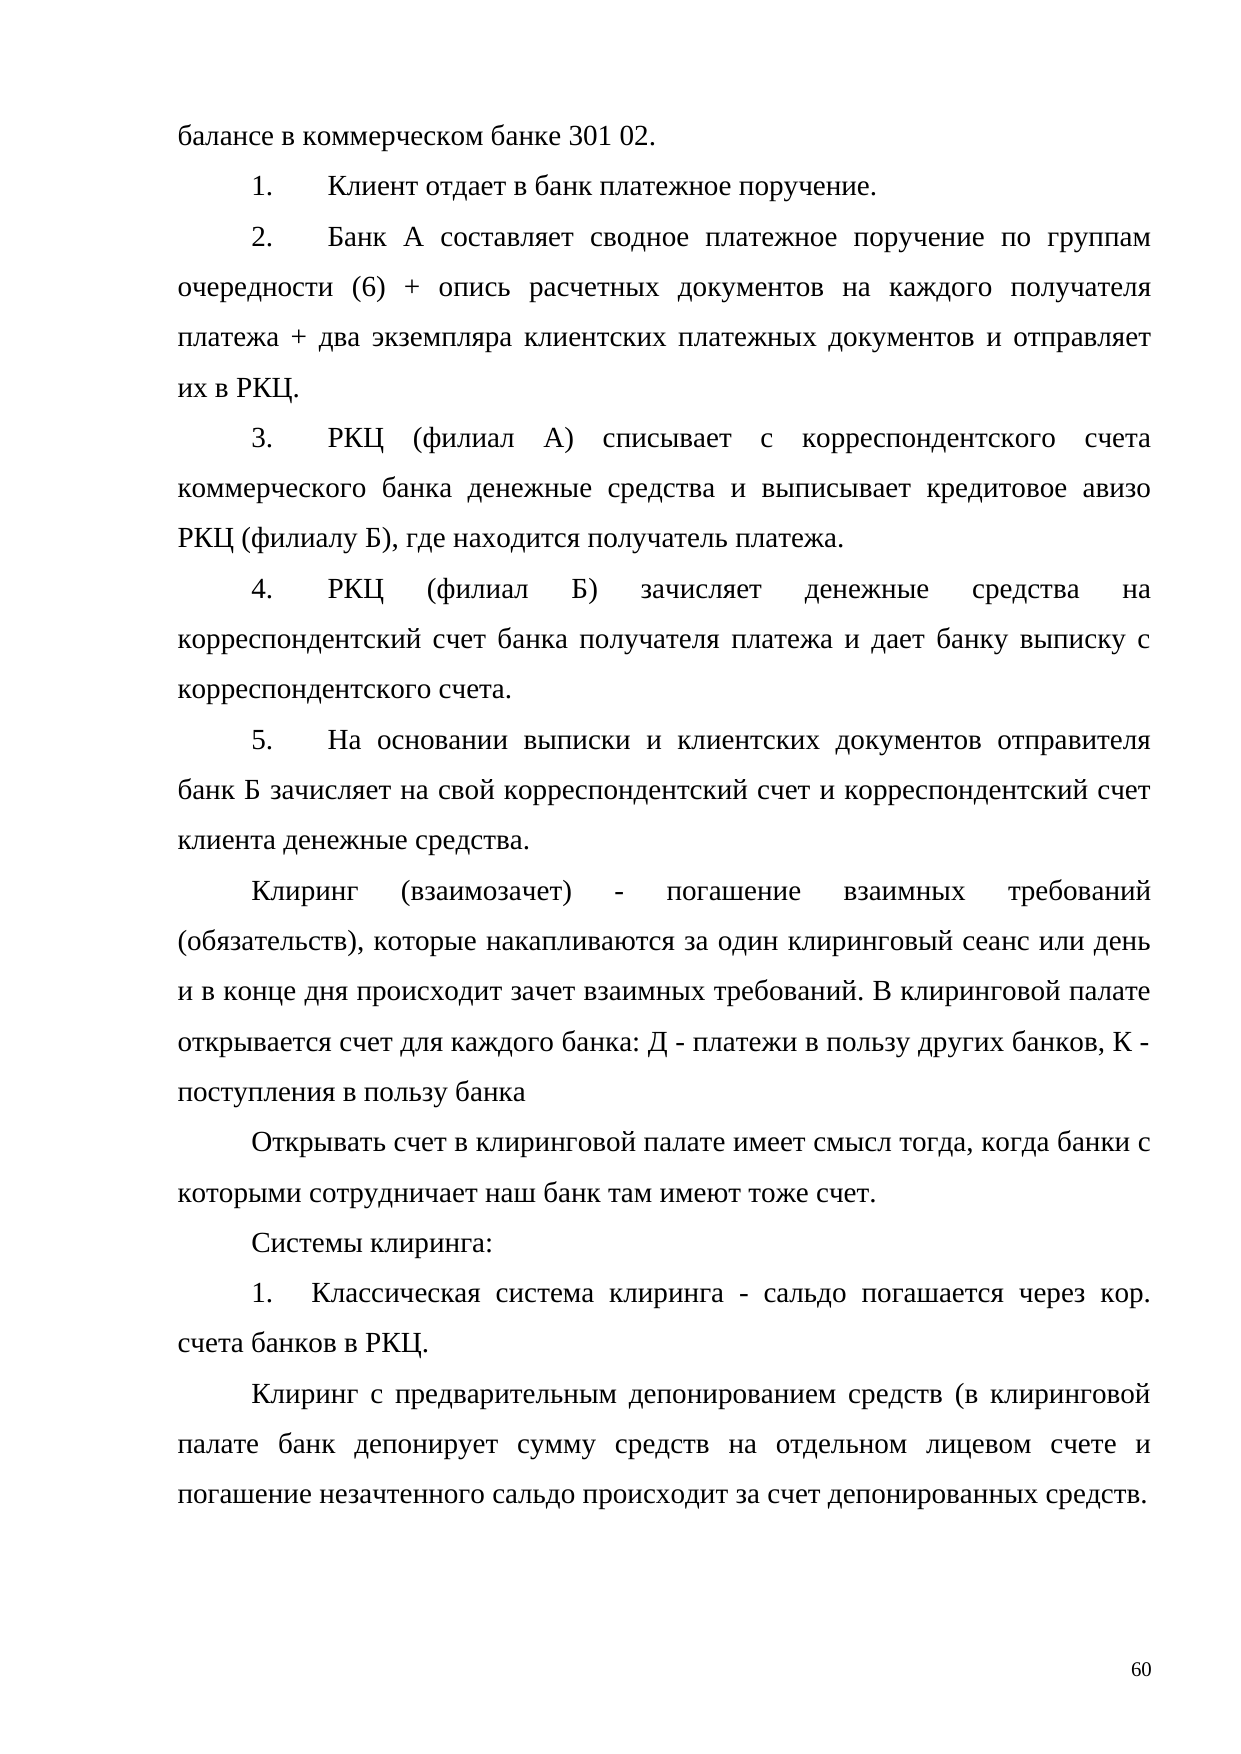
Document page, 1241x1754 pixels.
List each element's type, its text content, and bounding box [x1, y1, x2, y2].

list Классическая система клиринга - сальдо погашается через кор. счета банков в РКЦ. [177, 1275, 1152, 1359]
text 5. На основании выписки и клиентских документов отправителя банк Б зачисляет на свой корреспондентский счет и корреспондентский счет клиента денежные средства. [177, 722, 1152, 856]
text Клиринг с предварительным депонированием средств (в клиринговой палате банк депонирует сумму средств на отдельном лицевом счете и погашение незачтенного сальдо происходит за счет депонированных средств. [177, 1376, 1152, 1510]
list РКЦ (филиал А) списывает с корреспондентского счета коммерческого банка денежные средства и выписывает кредитовое авизо РКЦ (филиалу Б), где находится получатель платежа. [177, 420, 1152, 554]
list Клиент отдает в банк платежное поручение. [177, 168, 1152, 202]
text Клиринг (взаимозачет) - погашение взаимных требований (обязательств), которые накапливаются за один клиринговый сеанс или день и в конце дня происходит зачет взаимных требований. В клиринговой палате открывается счет для каждого банка: Д - платежи в пользу других банков, К - поступления в пользу банка [177, 873, 1152, 1108]
text Открывать счет в клиринговой палате имеет смысл тогда, когда банки с которыми сотрудничает наш банк там имеют тоже счет. [177, 1124, 1152, 1208]
text Системы клиринга: [177, 1225, 1152, 1258]
list РКЦ (филиал Б) зачисляет денежные средства на корреспондентский счет банка получателя платежа и дает банку выписку с корреспондентского счета. [177, 571, 1152, 705]
list Банк А составляет сводное платежное поручение по группам очередности (6) + опись расчетных документов на каждого получателя платежа + два экземпляра клиентских платежных документов и отправляет их в РКЦ. [177, 219, 1152, 403]
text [177, 118, 1152, 152]
